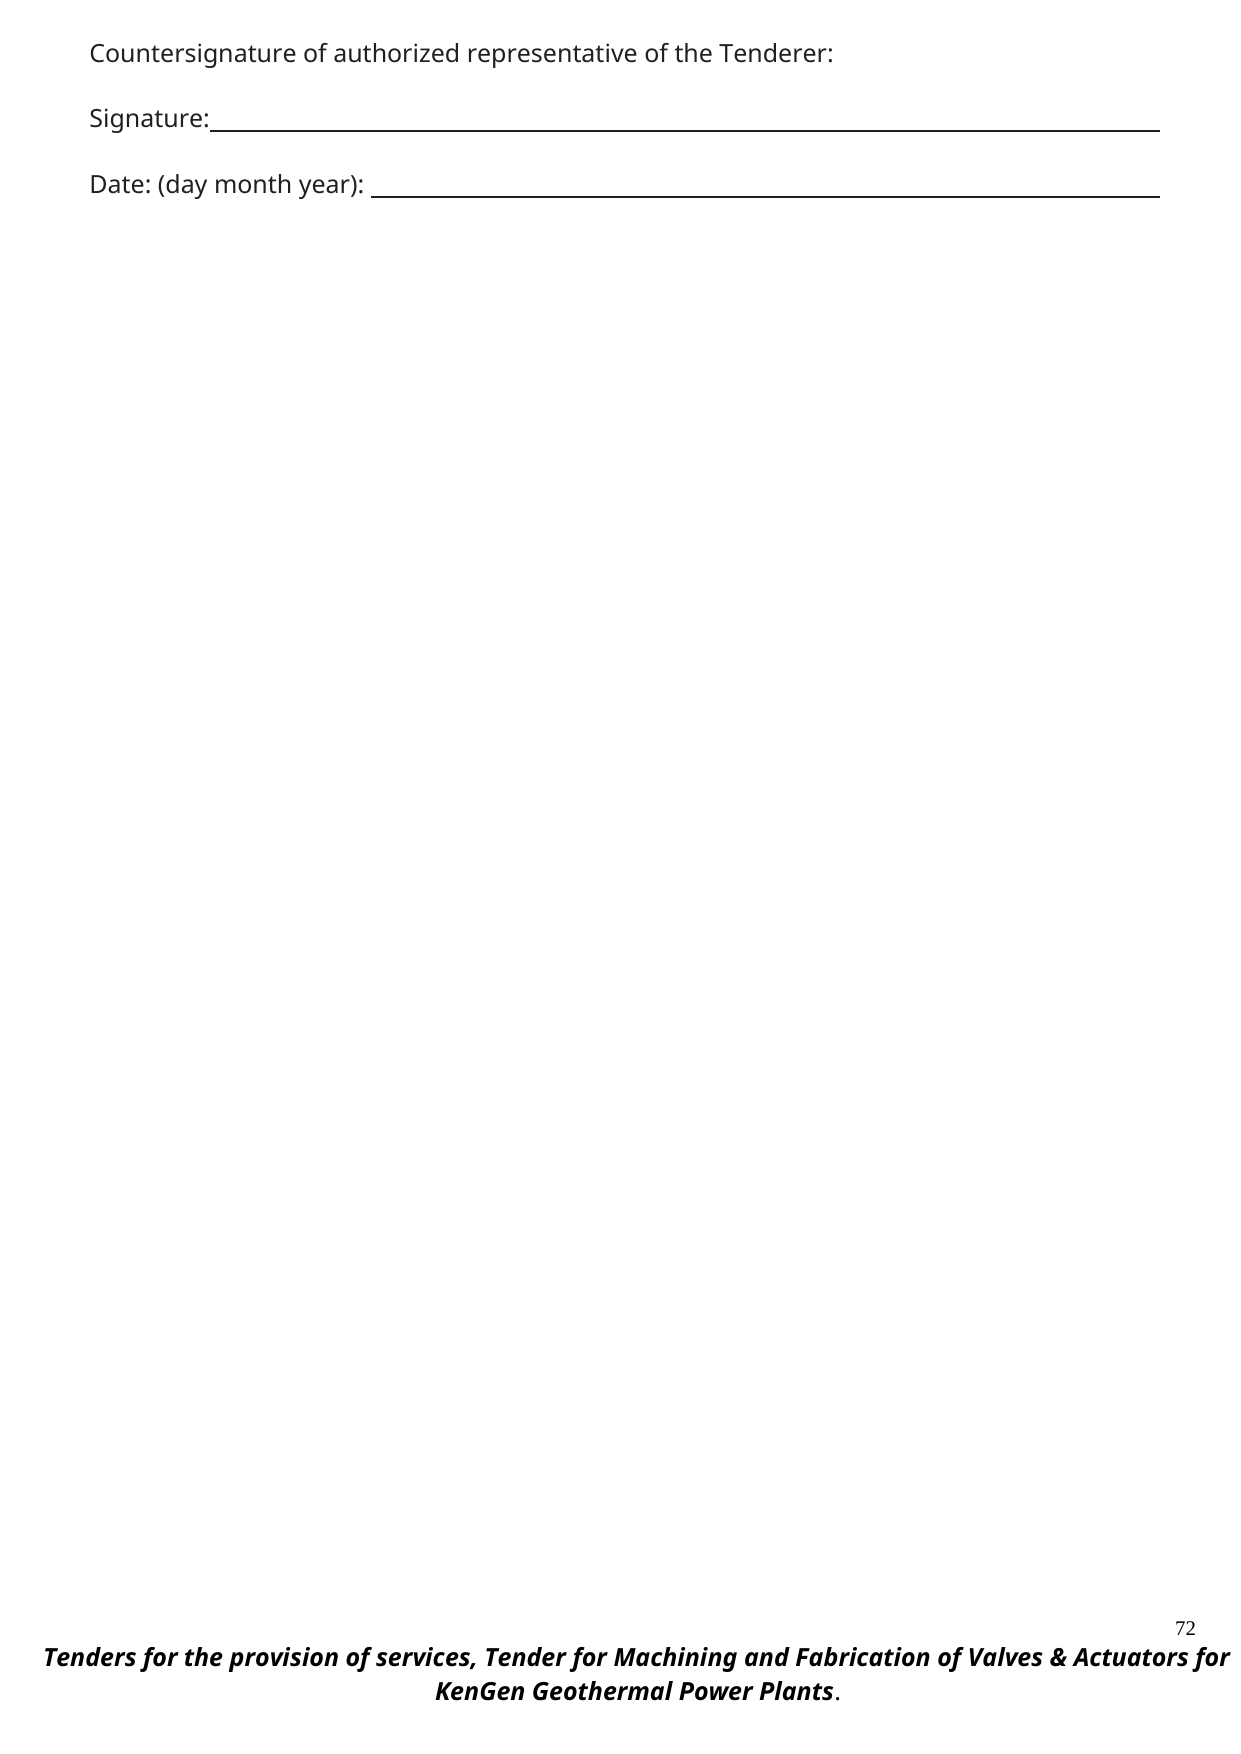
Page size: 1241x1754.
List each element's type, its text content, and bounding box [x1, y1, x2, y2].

text Signature: Date: (day month year): [89, 101, 1161, 201]
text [89, 35, 1161, 69]
